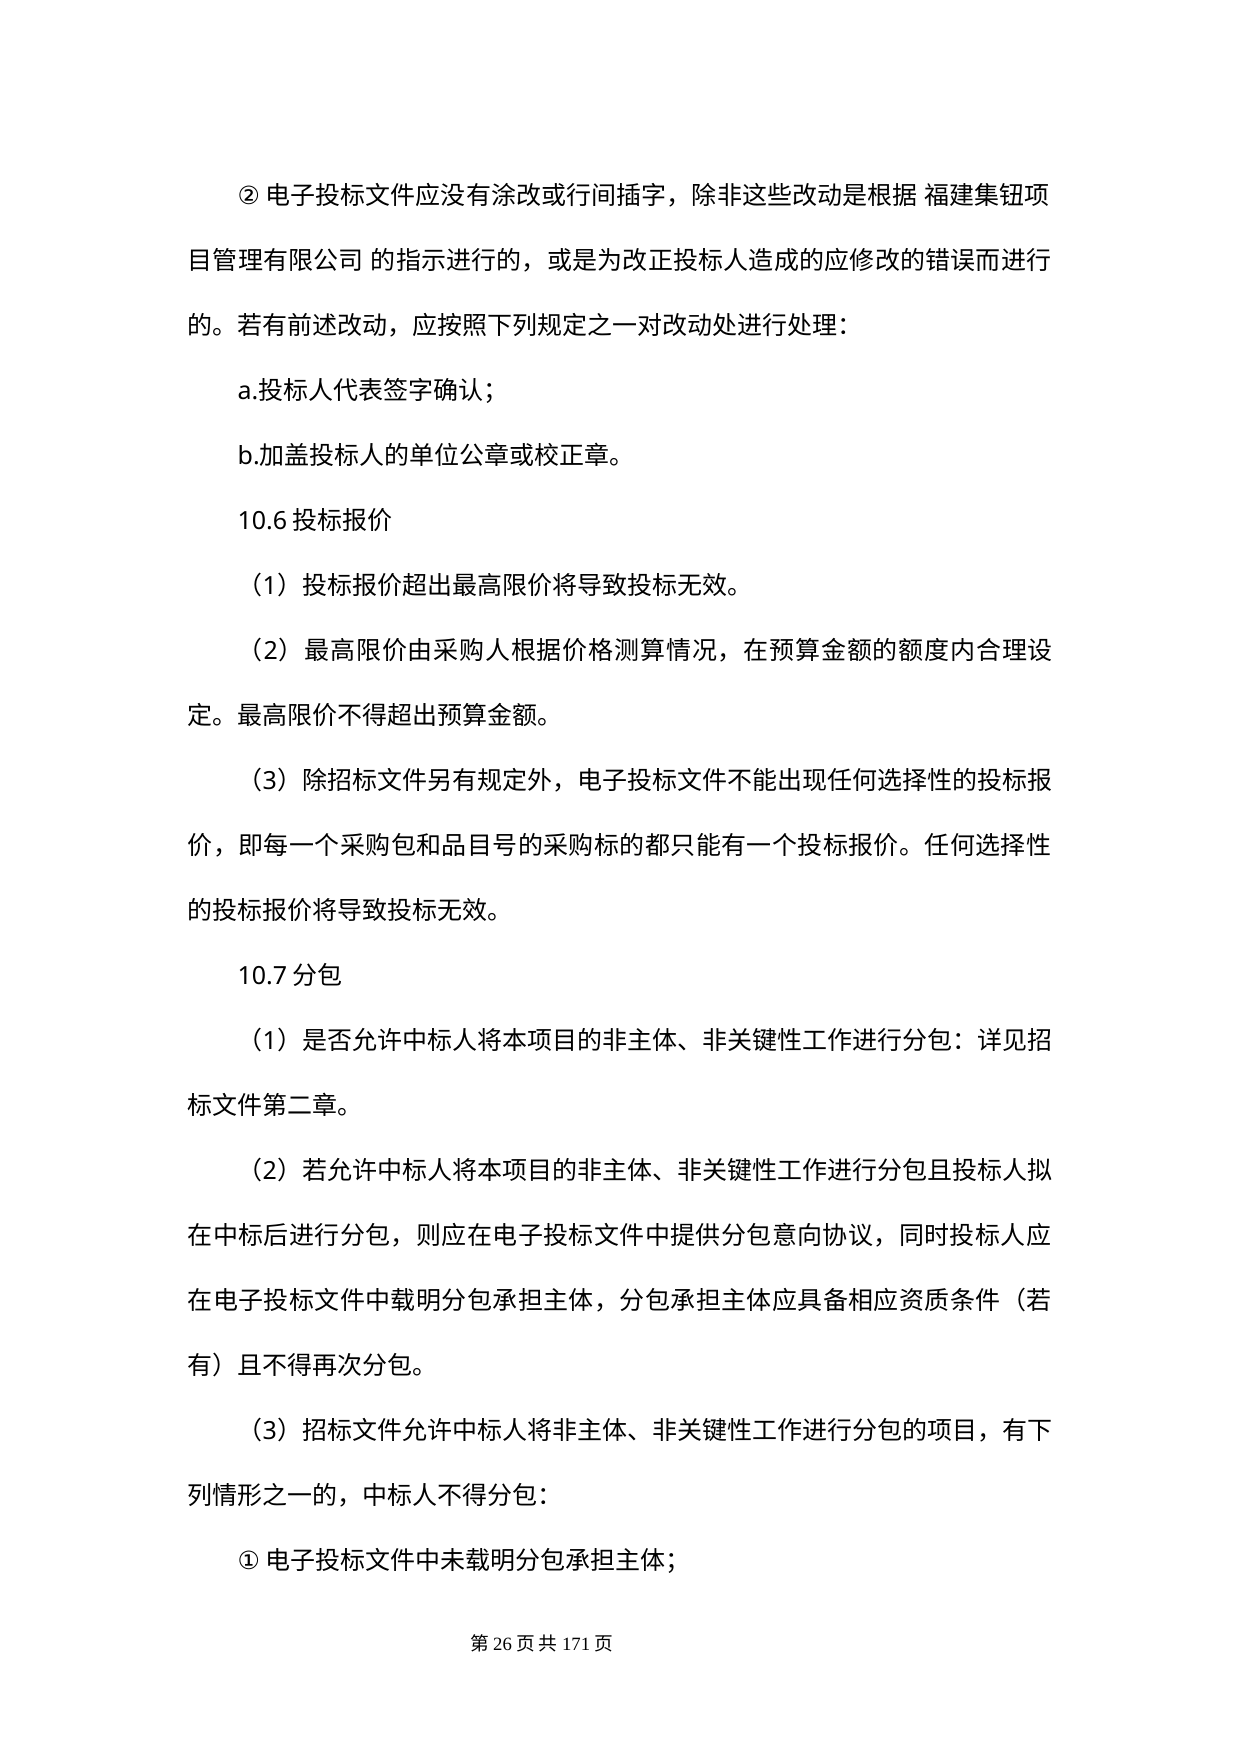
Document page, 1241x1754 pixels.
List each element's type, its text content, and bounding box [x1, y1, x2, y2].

text ②电子投标文件应没有涂改或行间插字，除非这些改动是根据 福建集钮项目管理有限公司 的指示进行的，或是为改正投标人造成的应修改的错误而进行的。若有前述改动，应按照下列规定之一对改动处进行处理： [187, 162, 1053, 357]
text a.投标人代表签字确认； [187, 357, 1053, 422]
text （1）是否允许中标人将本项目的非主体、非关键性工作进行分包：详见招标文件第二章。 [187, 1007, 1053, 1137]
text （1）投标报价超出最高限价将导致投标无效。 [187, 552, 1053, 617]
text b.加盖投标人的单位公章或校正章。 [187, 422, 1053, 487]
text （3）招标文件允许中标人将非主体、非关键性工作进行分包的项目，有下列情形之一的，中标人不得分包： [187, 1397, 1053, 1527]
text （2）最高限价由采购人根据价格测算情况，在预算金额的额度内合理设定。最高限价不得超出预算金额。 [187, 617, 1053, 747]
text （2）若允许中标人将本项目的非主体、非关键性工作进行分包且投标人拟在中标后进行分包，则应在电子投标文件中提供分包意向协议，同时投标人应在电子投标文件中载明分包承担主体，分包承担主体应具备相应资质条件（若有）且不得再次分包。 [187, 1137, 1053, 1397]
text 10.7分包 [187, 942, 1053, 1007]
text （3）除招标文件另有规定外，电子投标文件不能出现任何选择性的投标报价，即每一个采购包和品目号的采购标的都只能有一个投标报价。任何选择性的投标报价将导致投标无效。 [187, 747, 1053, 942]
text ①电子投标文件中未载明分包承担主体； [187, 1527, 1053, 1592]
text 10.6投标报价 [187, 487, 1053, 552]
